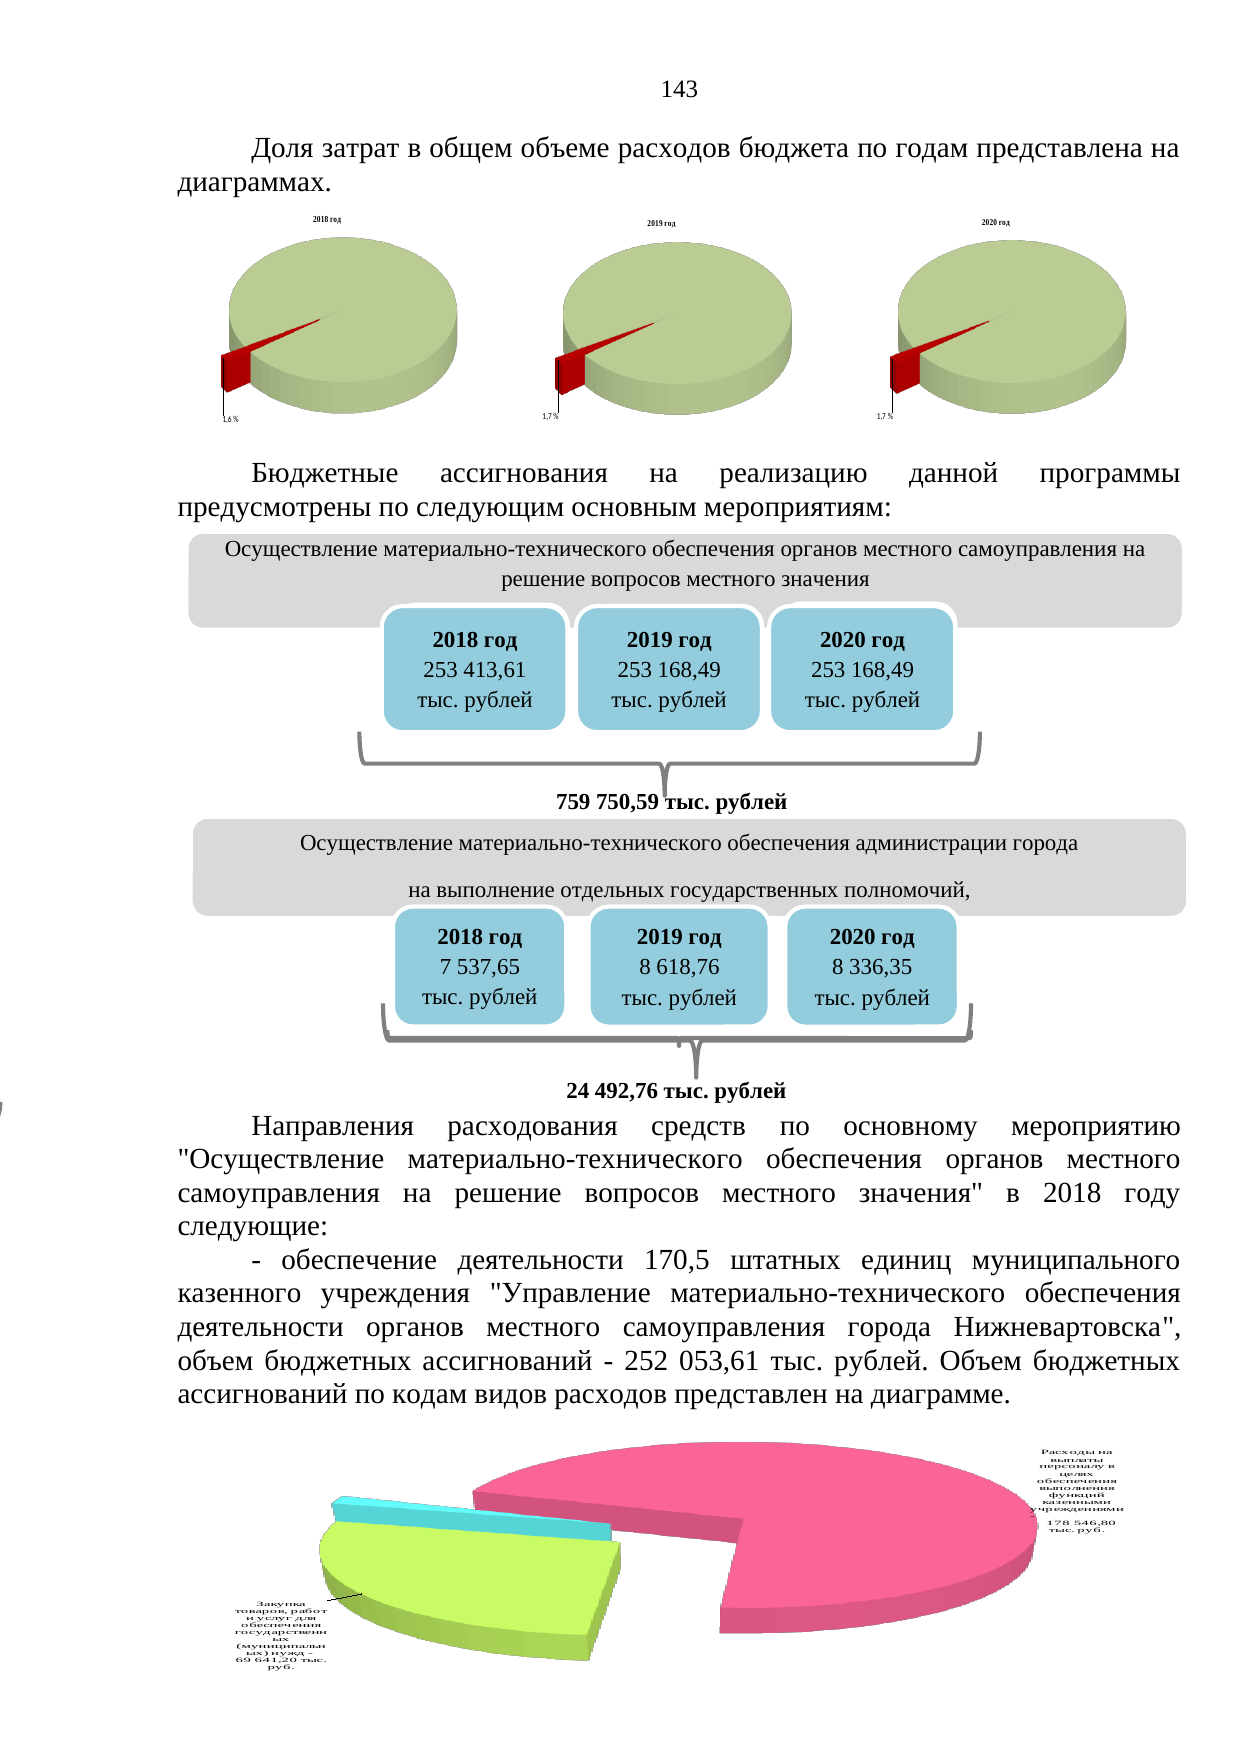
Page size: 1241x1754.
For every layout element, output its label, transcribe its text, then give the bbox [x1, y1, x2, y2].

text - обеспечение деятельности 170,5 штатных единиц муниципального казенного учреждения "Управление материально-технического обеспечения деятельности органов местного самоуправления города Нижневартовска", объем бюджетных ассигнований - 252 053,61 тыс. рублей. Объем бюджетных ассигнований по кодам видов расходов представлен на диаграмме. [177, 1242, 1181, 1410]
text Бюджетные ассигнования на реализацию данной программы предусмотрены по следующим основным мероприятиям: [177, 456, 1181, 523]
text Доля затрат в общем объеме расходов бюджета по годам представлена на диаграммах. [177, 131, 1181, 198]
text Направления расходования средств по основному мероприятию "Осуществление материально-технического обеспечения органов местного самоуправления на решение вопросов местного значения" в 2018 году следующие: [177, 1108, 1181, 1242]
